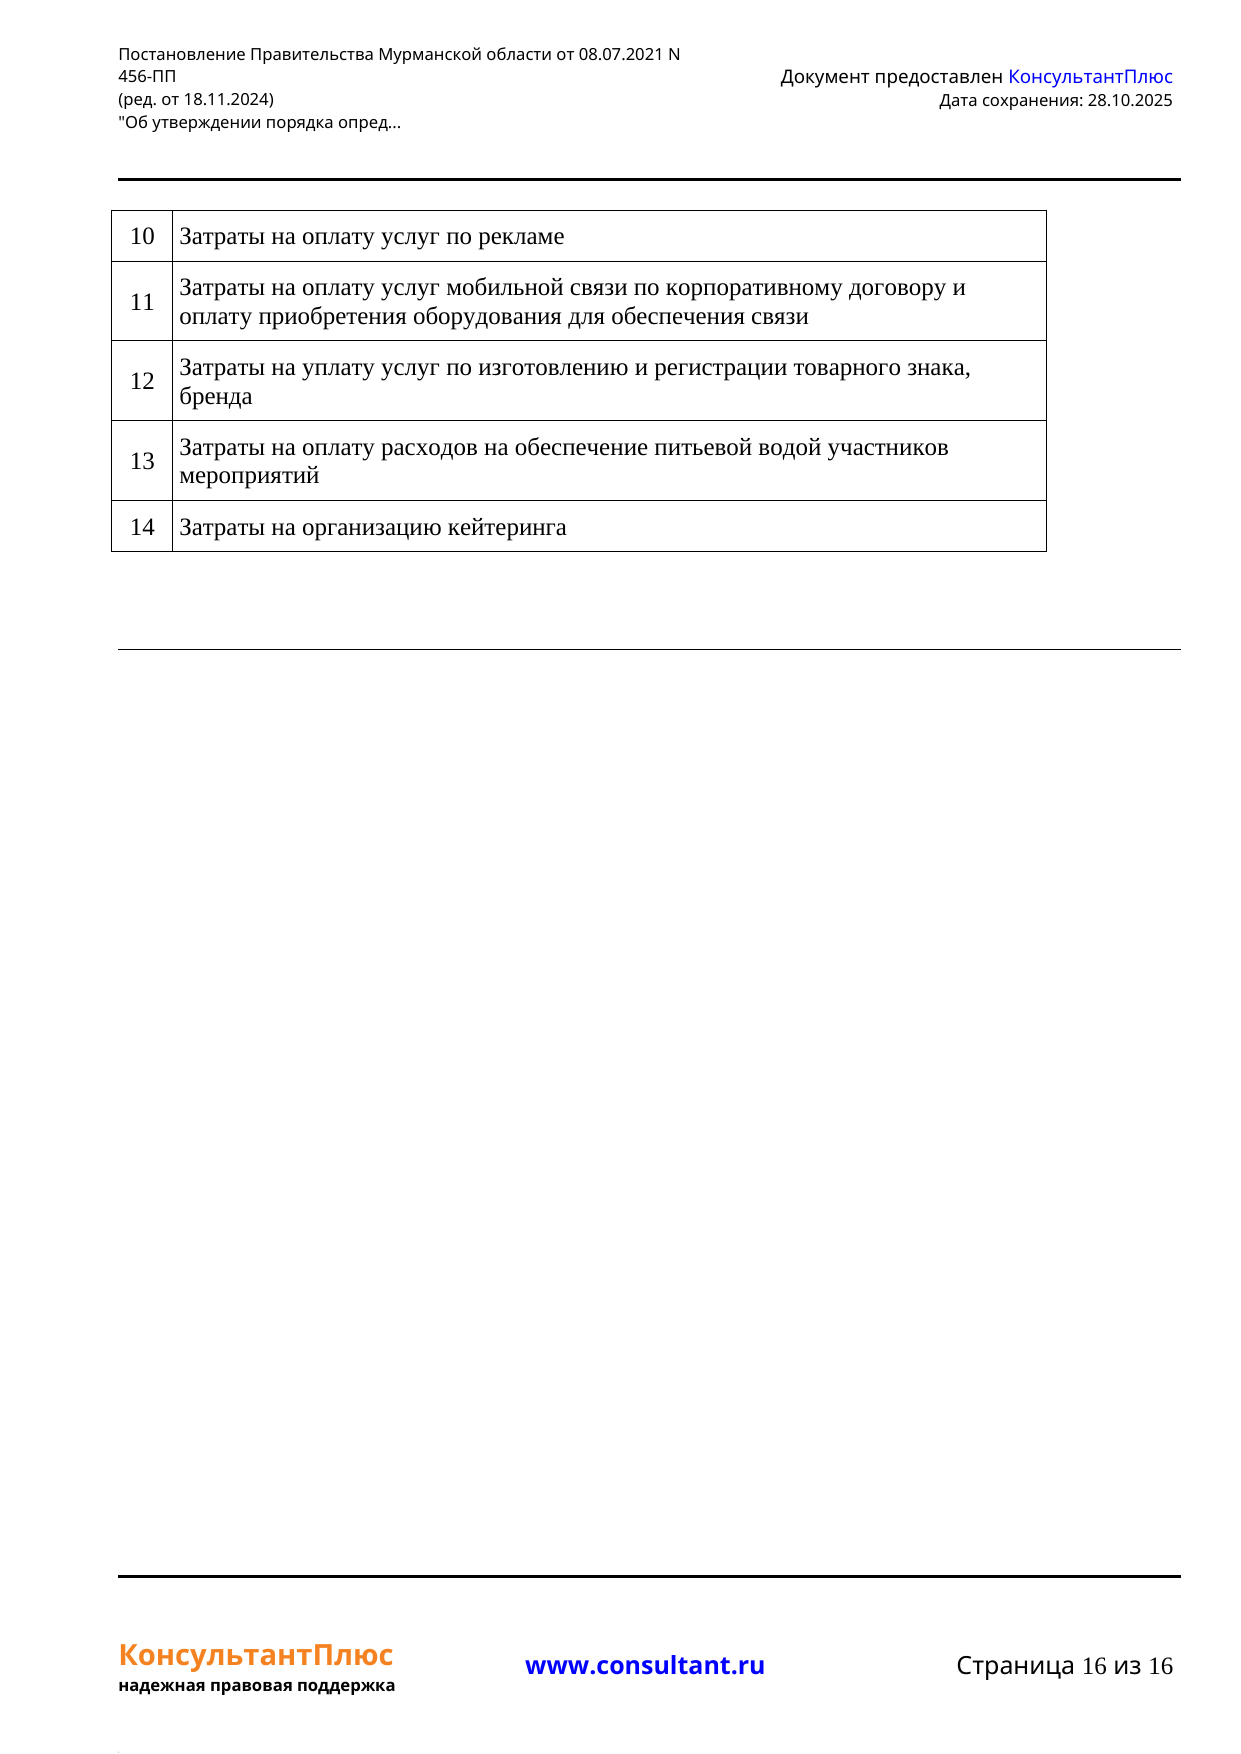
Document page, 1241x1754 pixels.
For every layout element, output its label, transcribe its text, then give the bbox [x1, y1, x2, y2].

table_cell 10 [112, 211, 172, 261]
table_cell 14 [112, 501, 172, 551]
table_cell Затраты на оплату услуг мобильной связи по корпоративному договору и оплату приобретения оборудования для обеспечения связи [173, 262, 1046, 340]
table_cell 11 [112, 262, 172, 340]
table_cell Затраты на оплату услуг по рекламе [173, 211, 1046, 261]
table_cell 12 [112, 341, 172, 420]
table_cell Затраты на уплату услуг по изготовлению и регистрации товарного знака, бренда [173, 341, 1046, 420]
table_cell 13 [112, 421, 172, 500]
table_cell Затраты на оплату расходов на обеспечение питьевой водой участников мероприятий [173, 421, 1046, 500]
table_cell Затраты на организацию кейтеринга [173, 501, 1046, 551]
